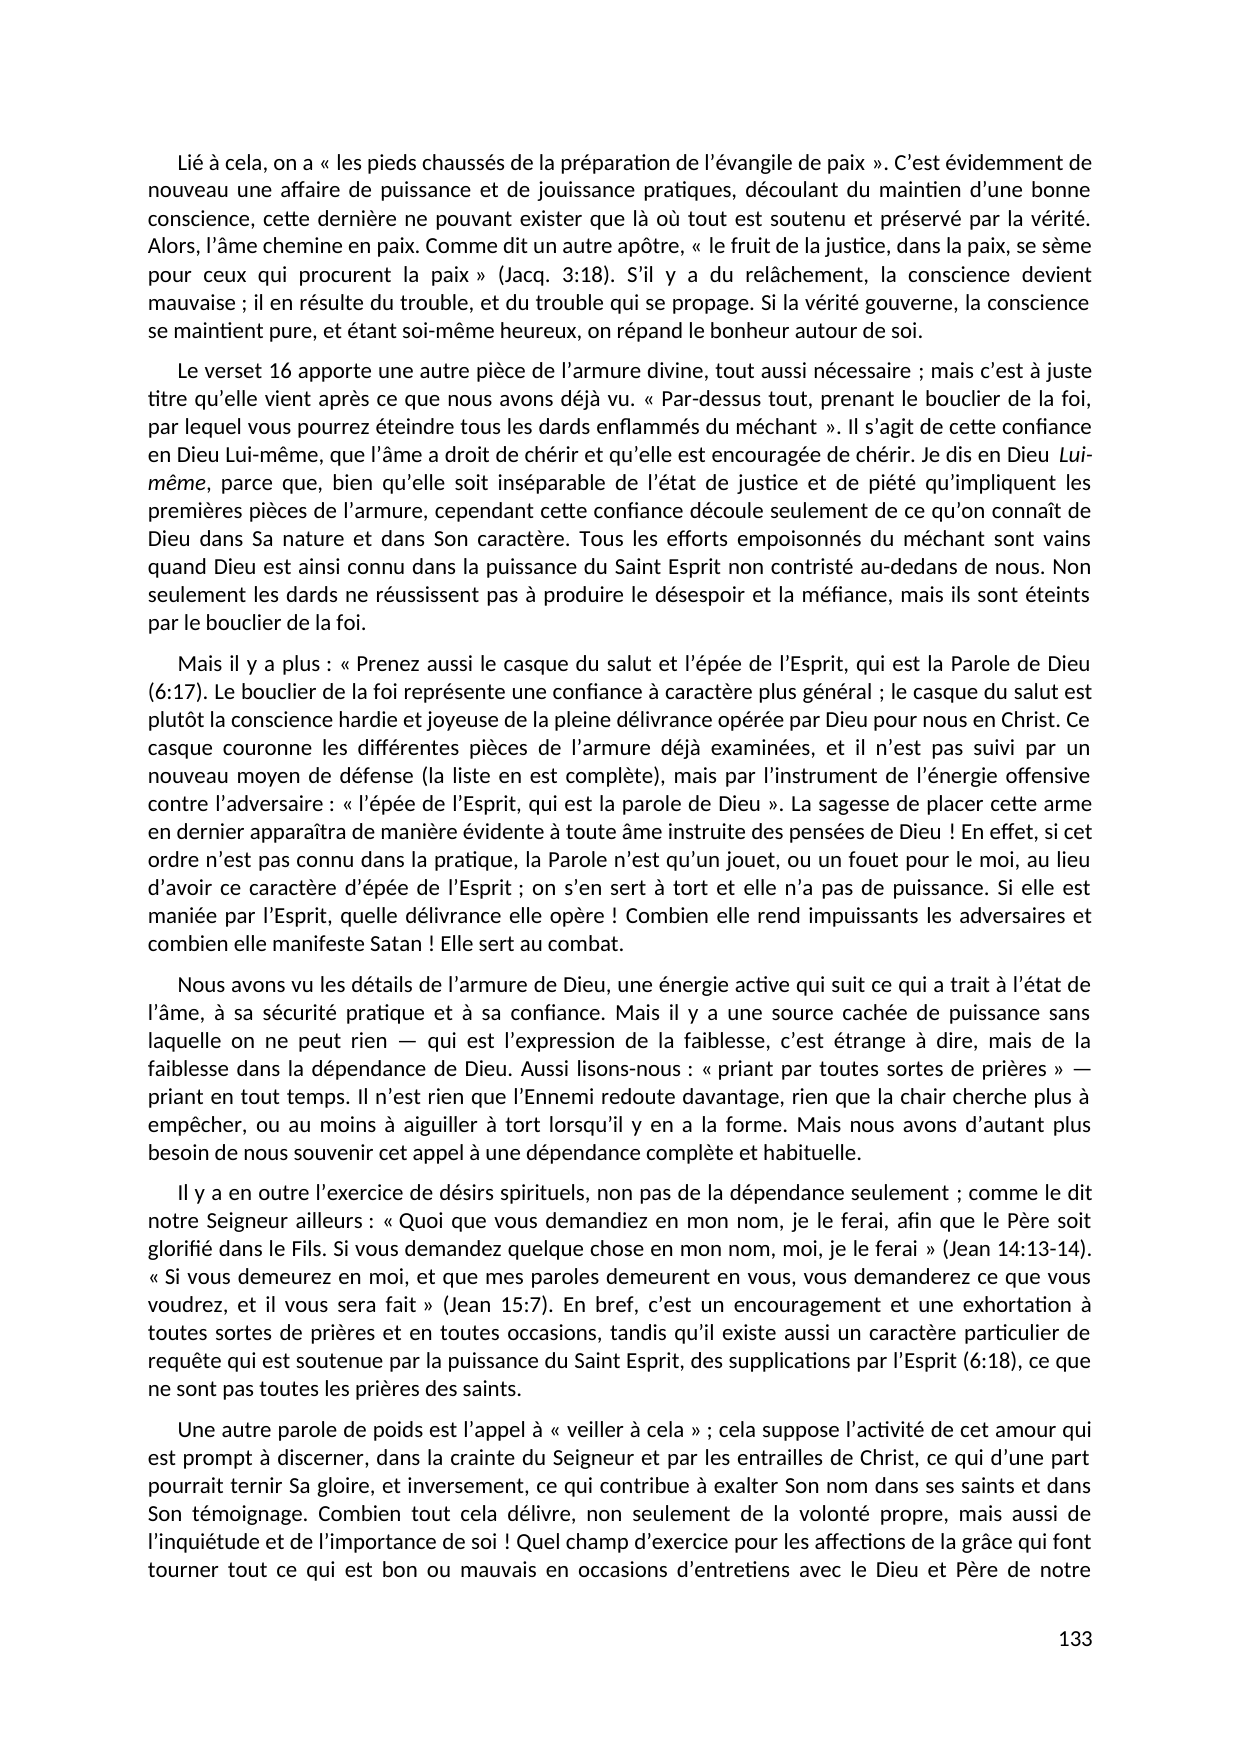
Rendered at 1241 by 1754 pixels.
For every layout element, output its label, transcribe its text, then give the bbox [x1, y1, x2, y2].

text Lié à cela, on a « les pieds chaussés de la préparation de l’évangile de paix ». C’est évidemment de nouveau une affaire de puissance et de jouissance pratiques, découlant du maintien d’une bonne conscience, cette dernière ne pouvant exister que là où tout est soutenu et préservé par la vérité. Alors, l’âme chemine en paix. Comme dit un autre apôtre, « le fruit de la justice, dans la paix, se sème pour ceux qui procurent la paix » (Jacq. 3:18). S’il y a du relâchement, la conscience devient mauvaise ; il en résulte du trouble, et du trouble qui se propage. Si la vérité gouverne, la conscience se maintient pure, et étant soi-même heureux, on répand le bonheur autour de soi. [148, 148, 1093, 344]
text Nous avons vu les détails de l’armure de Dieu, une énergie active qui suit ce qui a trait à l’état de l’âme, à sa sécurité pratique et à sa confiance. Mais il y a une source cachée de puissance sans laquelle on ne peut rien — qui est l’expression de la faiblesse, c’est étrange à dire, mais de la faiblesse dans la dépendance de Dieu. Aussi lisons-nous : « priant par toutes sortes de prières » — priant en tout temps. Il n’est rien que l’Ennemi redoute davantage, rien que la chair cherche plus à empêcher, ou au moins à aiguiller à tort lorsqu’il y en a la forme. Mais nous avons d’autant plus besoin de nous souvenir cet appel à une dépendance complète et habituelle. [148, 970, 1093, 1166]
text Le verset 16 apporte une autre pièce de l’armure divine, tout aussi nécessaire ; mais c’est à juste titre qu’elle vient après ce que nous avons déjà vu. « Par-dessus tout, prenant le bouclier de la foi, par lequel vous pourrez éteindre tous les dards enflammés du méchant ». Il s’agit de cette confiance en Dieu Lui-même, que l’âme a droit de chérir et qu’elle est encouragée de chérir. Je dis en Dieu Lui-même, parce que, bien qu’elle soit inséparable de l’état de justice et de piété qu’impliquent les premières pièces de l’armure, cependant cette confiance découle seulement de ce qu’on connaît de Dieu dans Sa nature et dans Son caractère. Tous les efforts empoisonnés du méchant sont vains quand Dieu est ainsi connu dans la puissance du Saint Esprit non contristé au-dedans de nous. Non seulement les dards ne réussissent pas à produire le désespoir et la méfiance, mais ils sont éteints par le bouclier de la foi. [148, 356, 1093, 636]
text Il y a en outre l’exercice de désirs spirituels, non pas de la dépendance seulement ; comme le dit notre Seigneur ailleurs : « Quoi que vous demandiez en mon nom, je le ferai, afin que le Père soit glorifié dans le Fils. Si vous demandez quelque chose en mon nom, moi, je le ferai » (Jean 14:13-14). « Si vous demeurez en moi, et que mes paroles demeurent en vous, vous demanderez ce que vous voudrez, et il vous sera fait » (Jean 15:7). En bref, c’est un encouragement et une exhortation à toutes sortes de prières et en toutes occasions, tandis qu’il existe aussi un caractère particulier de requête qui est soutenue par la puissance du Saint Esprit, des supplications par l’Esprit (6:18), ce que ne sont pas toutes les prières des saints. [148, 1178, 1093, 1402]
text Mais il y a plus : « Prenez aussi le casque du salut et l’épée de l’Esprit, qui est la Parole de Dieu (6:17). Le bouclier de la foi représente une confiance à caractère plus général ; le casque du salut est plutôt la conscience hardie et joyeuse de la pleine délivrance opérée par Dieu pour nous en Christ. Ce casque couronne les différentes pièces de l’armure déjà examinées, et il n’est pas suivi par un nouveau moyen de défense (la liste en est complète), mais par l’instrument de l’énergie offensive contre l’adversaire : « l’épée de l’Esprit, qui est la parole de Dieu ». La sagesse de placer cette arme en dernier apparaîtra de manière évidente à toute âme instruite des pensées de Dieu ! En effet, si cet ordre n’est pas connu dans la pratique, la Parole n’est qu’un jouet, ou un fouet pour le moi, au lieu d’avoir ce caractère d’épée de l’Esprit ; on s’en sert à tort et elle n’a pas de puissance. Si elle est maniée par l’Esprit, quelle délivrance elle opère ! Combien elle rend impuissants les adversaires et combien elle manifeste Satan ! Elle sert au combat. [148, 649, 1093, 957]
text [148, 1415, 1093, 1583]
